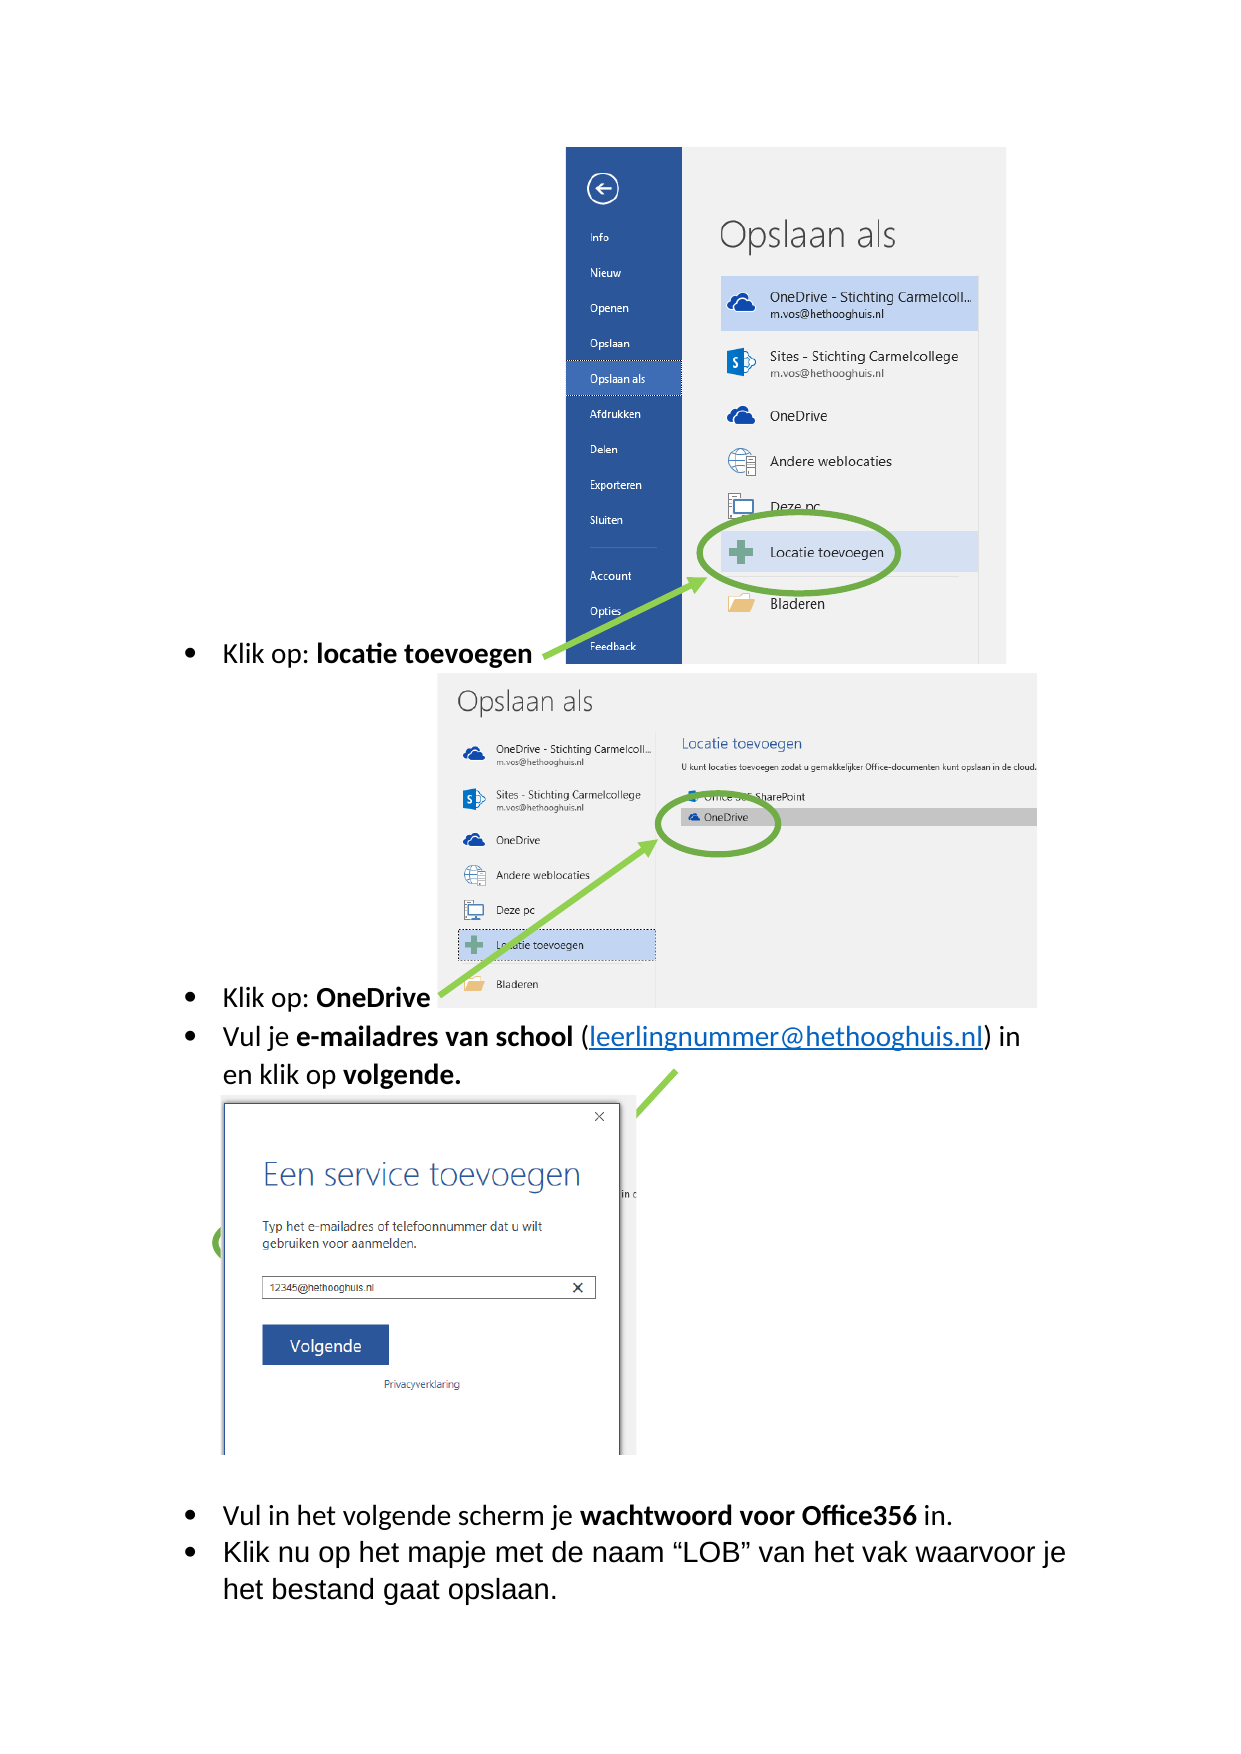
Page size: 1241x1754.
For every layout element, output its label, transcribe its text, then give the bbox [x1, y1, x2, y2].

list Vul in het volgende scherm je wachtwoord voor Office356 in. [185, 1497, 1093, 1533]
list Vul je e-mailadres van school (leerlingnummer@hethooghuis.nl) in en klik op volgende. [185, 1018, 1093, 1092]
picture [220, 1095, 637, 1455]
picture [437, 673, 1037, 1008]
list Klik nu op het mapje met de naam “LOB” van het vak waarvoor je het bestand gaat opslaan. [185, 1536, 1093, 1605]
picture [565, 147, 1007, 664]
